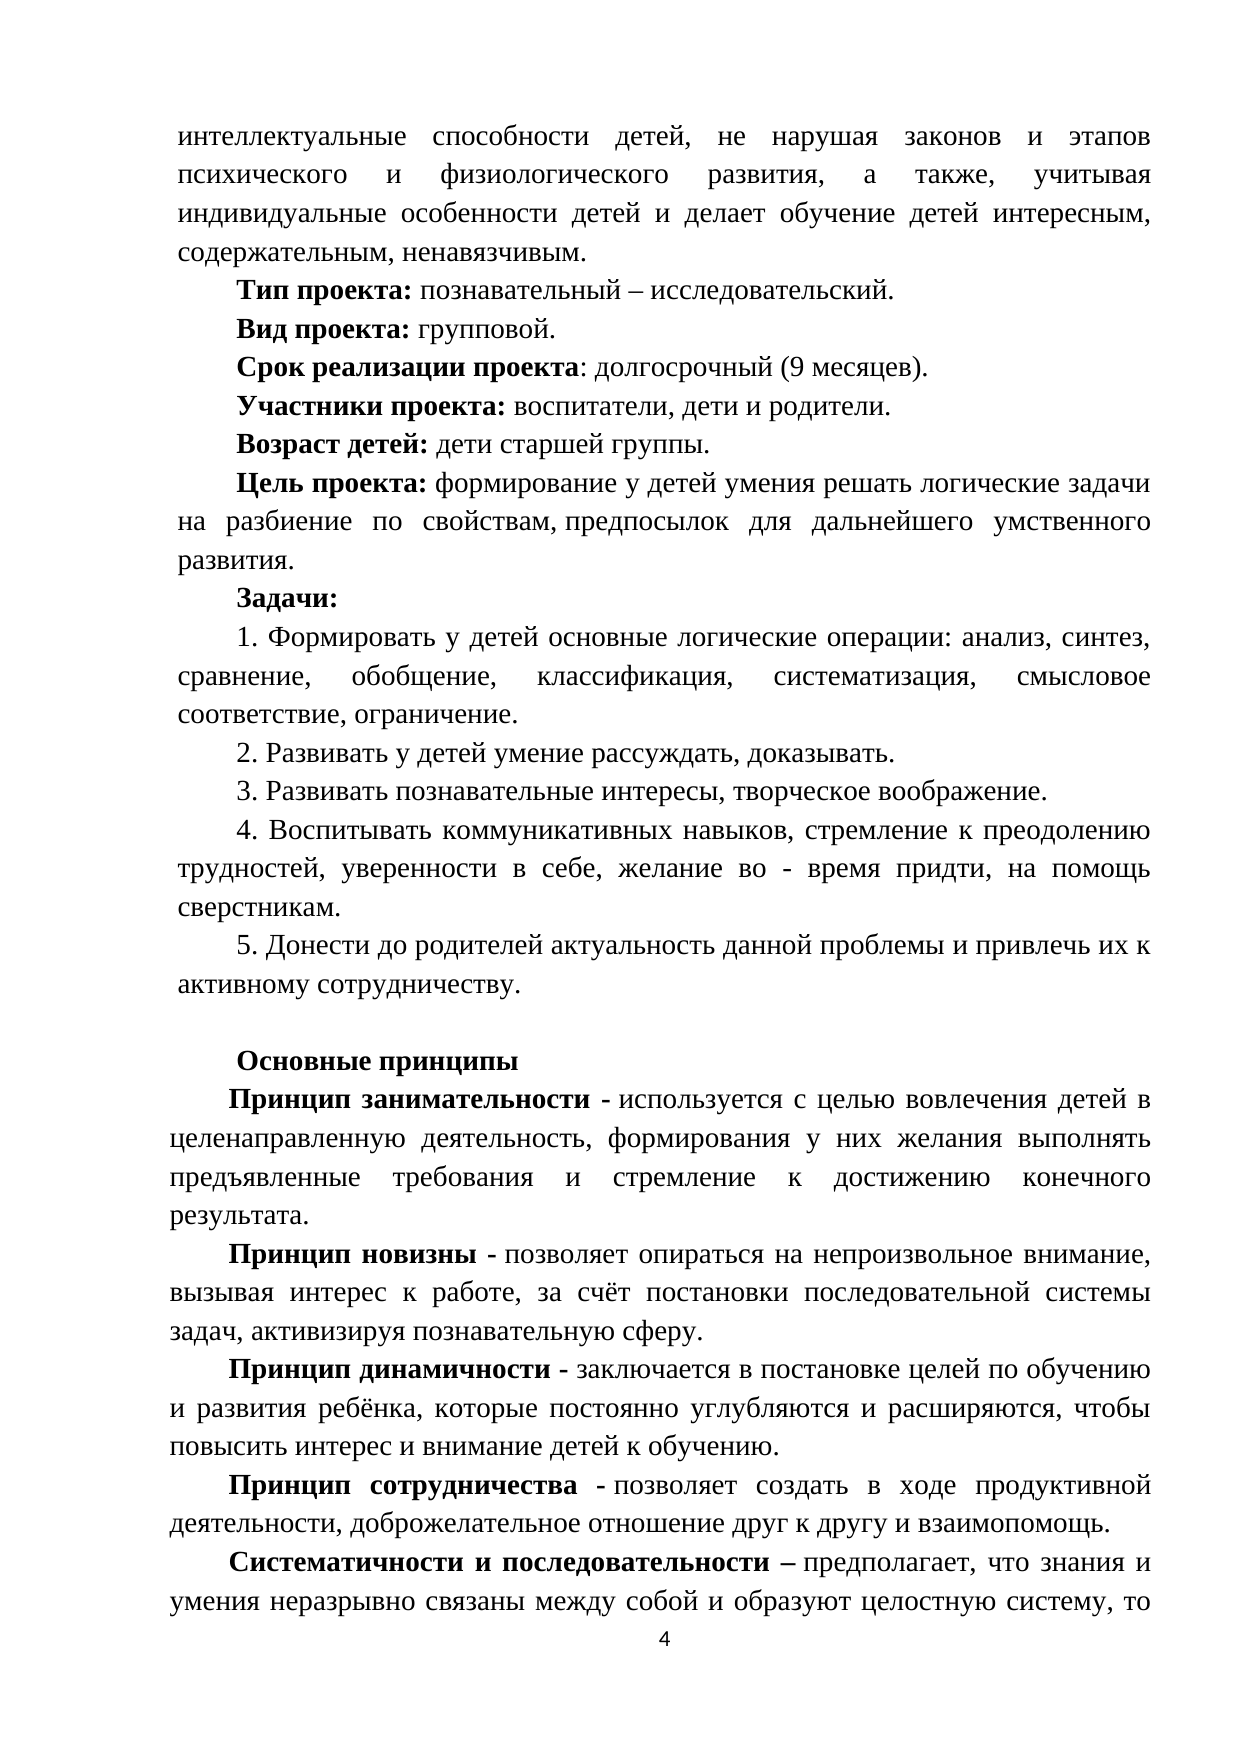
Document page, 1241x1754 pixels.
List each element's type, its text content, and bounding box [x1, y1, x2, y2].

text Принцип занимательности - используется с целью вовлечения детей в целенаправленную деятельность, формирования у них желания выполнять предъявленные требования и стремление к достижению конечного результата. [169, 1082, 1152, 1231]
text Принцип сотрудничества - позволяет создать в ходе продуктивной деятельности, доброжелательное отношение друг к другу и взаимопомощь. [169, 1467, 1152, 1539]
text Участники проекта: воспитатели, дети и родители. [177, 388, 1152, 421]
text Принцип новизны - позволяет опираться на непроизвольное внимание, вызывая интерес к работе, за счёт постановки последовательной системы задач, активизируя познавательную сферу. [169, 1236, 1152, 1346]
text Цель проекта: формирование у детей умения решать логические задачи на разбиение по свойствам, предпосылок для дальнейшего умственного развития. [177, 465, 1152, 576]
text Задачи: [177, 581, 1152, 614]
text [169, 1544, 1152, 1616]
text 3. Развивать познавательные интересы, творческое воображение. [177, 773, 1152, 807]
text 1. Формировать у детей основные логические операции: анализ, синтез, сравнение, обобщение, классификация, систематизация, смысловое соответствие, ограничение. [177, 619, 1152, 730]
text Срок реализации проекта: долгосрочный (9 месяцев). [177, 349, 1152, 383]
text 2. Развивать у детей умение рассуждать, доказывать. [177, 735, 1152, 768]
text Тип проекта: познавательный – исследовательский. [177, 272, 1152, 306]
text Основные принципы [177, 1043, 1152, 1077]
text Возраст детей: дети старшей группы. [177, 426, 1152, 460]
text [177, 118, 1152, 267]
text Принцип динамичности - заключается в постановке целей по обучению и развития ребёнка, которые постоянно углубляются и расширяются, чтобы повысить интерес и внимание детей к обучению. [169, 1351, 1152, 1462]
text 5. Донести до родителей актуальность данной проблемы и привлечь их к активному сотрудничеству. [177, 927, 1152, 999]
text Вид проекта: групповой. [177, 311, 1152, 344]
text 4. Воспитывать коммуникативных навыков, стремление к преодолению трудностей, уверенности в себе, желание во - время придти, на помощь сверстникам. [177, 812, 1152, 922]
